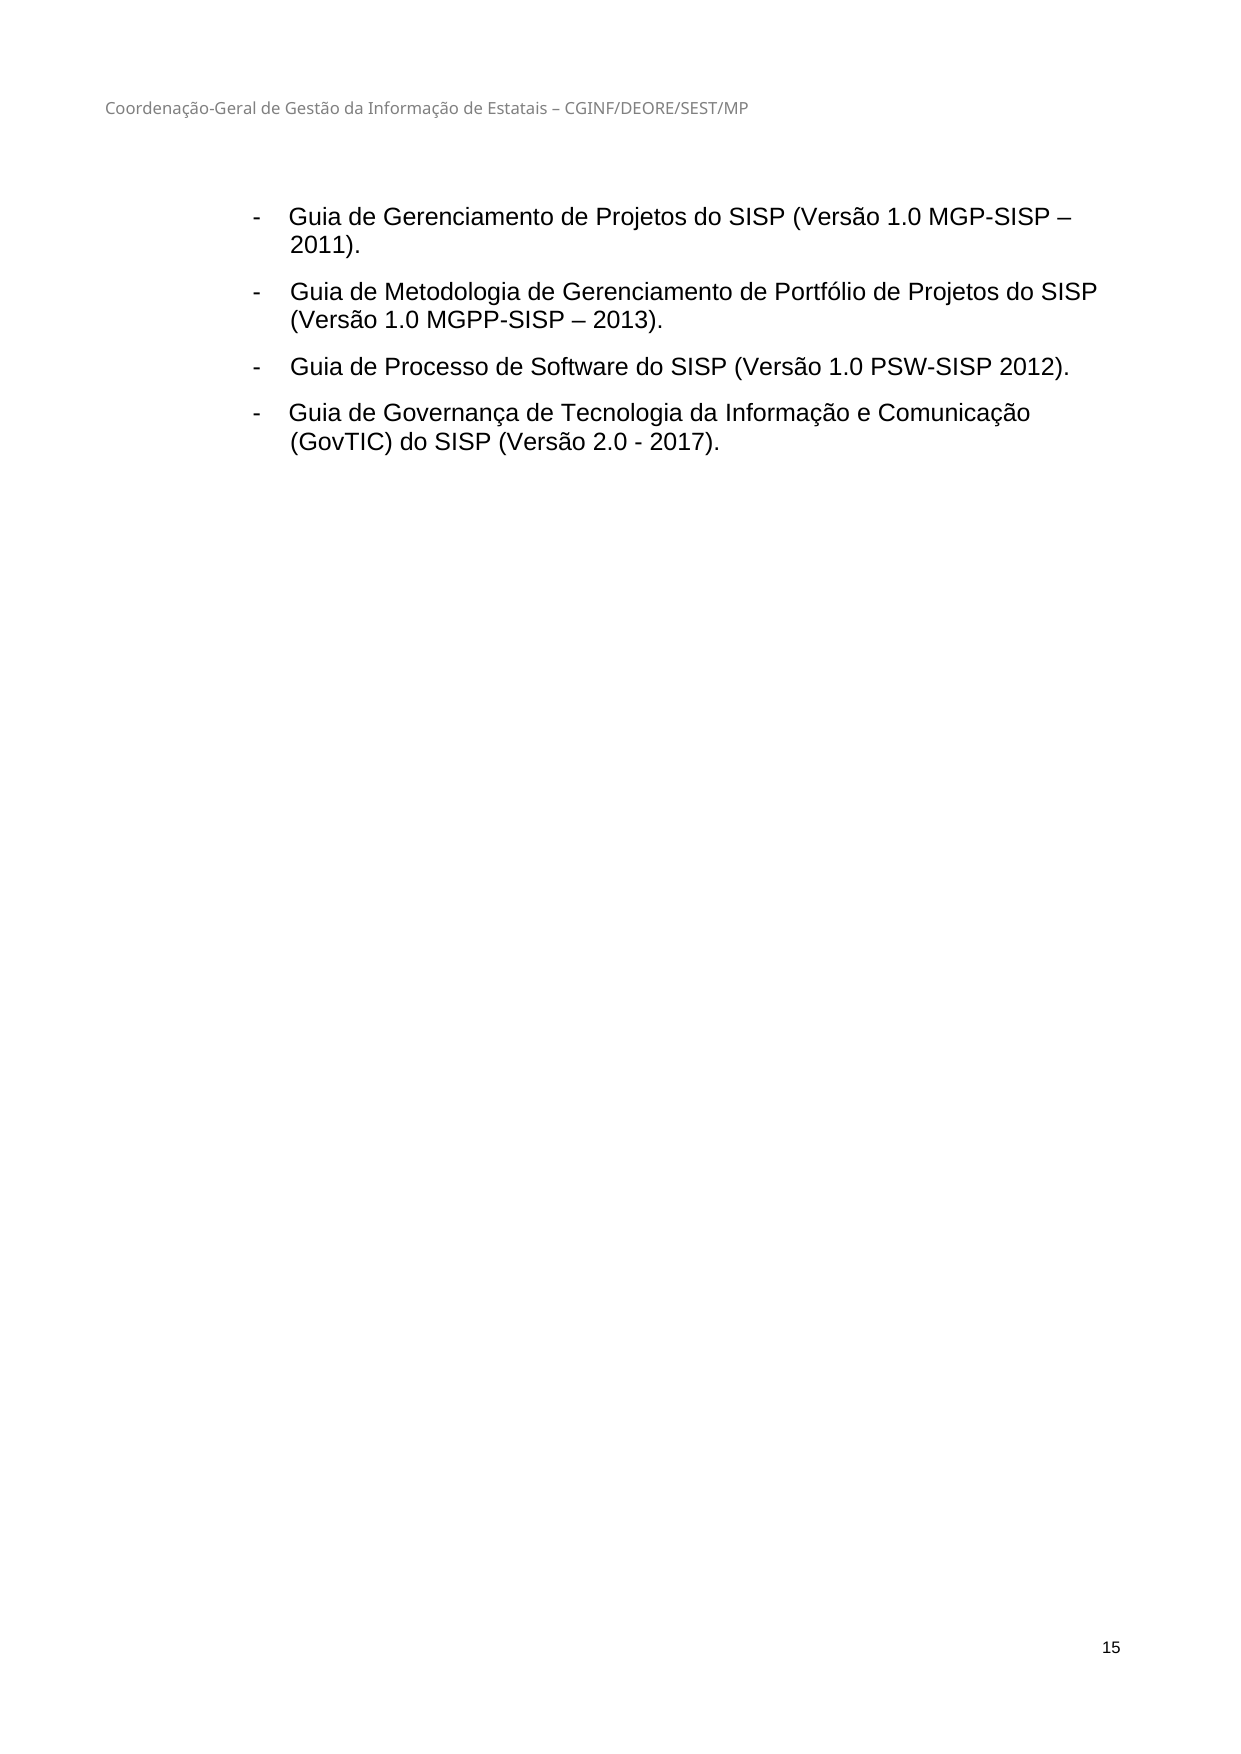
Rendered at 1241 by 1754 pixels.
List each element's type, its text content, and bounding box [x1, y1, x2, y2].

text - Guia de Gerenciamento de Projetos do SISP (Versão 1.0 MGP-SISP – 2011). [252, 202, 1120, 259]
text - Guia de Metodologia de Gerenciamento de Portfólio de Projetos do SISP (Versão 1.0 MGPP-SISP – 2013). [252, 277, 1120, 334]
text - Guia de Governança de Tecnologia da Informação e Comunicação (GovTIC) do SISP (Versão 2.0 - 2017). [252, 398, 1120, 456]
text - Guia de Processo de Software do SISP (Versão 1.0 PSW-SISP 2012). [252, 352, 1120, 381]
